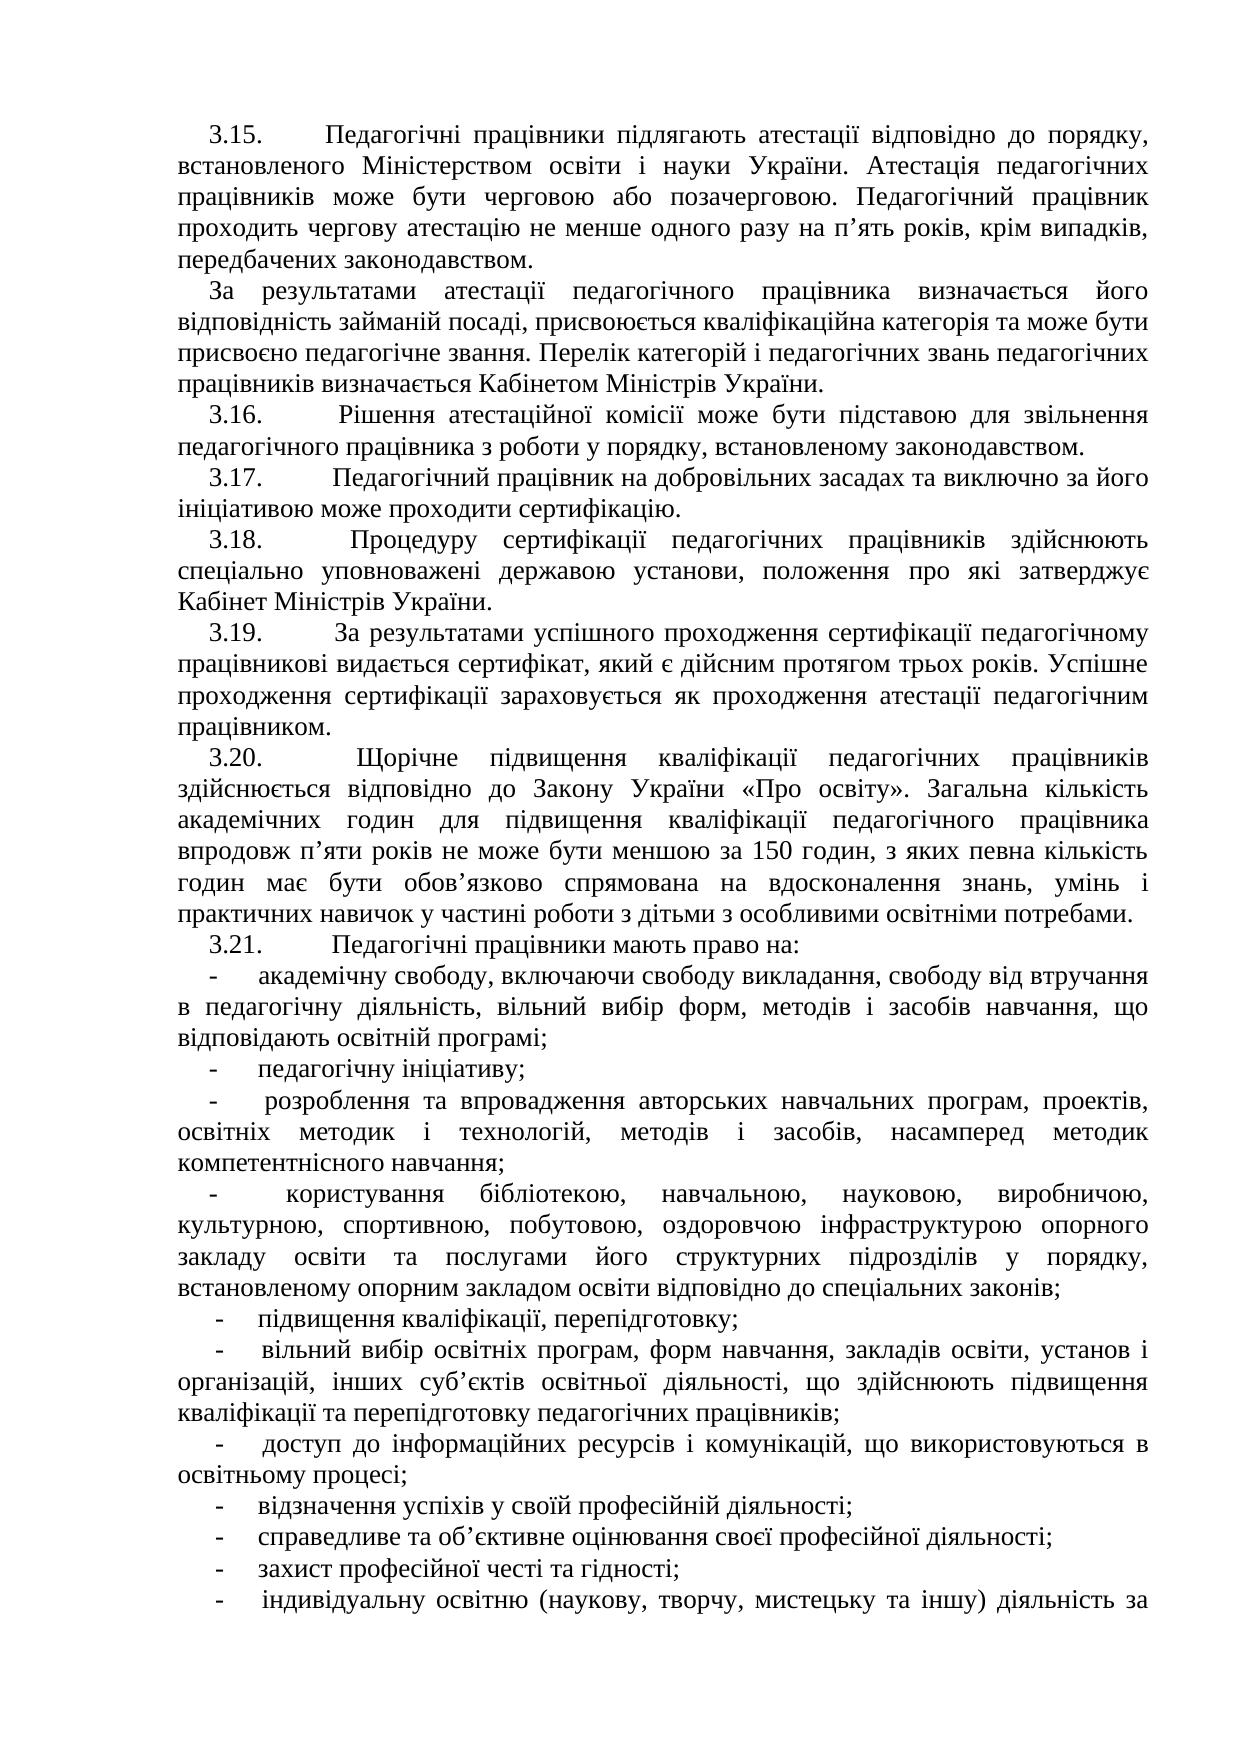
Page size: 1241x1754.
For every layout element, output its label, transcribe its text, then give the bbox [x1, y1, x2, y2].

text За результатами атестації педагогічного працівника визначається його відповідність займаній посаді, присвоюється кваліфікаційна категорія та може бути присвоєно педагогічне звання. Перелік категорій і педагогічних звань педагогічних працівників визначається Кабінетом Міністрів України. [177, 274, 1149, 398]
list академічну свободу, включаючи свободу викладання, свободу від втручання в педагогічну діяльність, вільний вибір форм, методів і засобів навчання, що відповідають освітній програмі; [177, 959, 1149, 1052]
list доступ до інформаційних ресурсів і комунікацій, що використовуються в освітньому процесі; [177, 1427, 1149, 1489]
list педагогічну ініціативу; [177, 1052, 1152, 1084]
list вільний вибір освітніх програм, форм навчання, закладів освіти, установ і організацій, інших суб’єктів освітньої діяльності, що здійснюють підвищення кваліфікації та перепідготовку педагогічних працівників; [177, 1334, 1149, 1427]
list відзначення успіхів у своїй професійній діяльності; [177, 1489, 1152, 1521]
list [177, 1583, 1149, 1614]
list Щорічне підвищення кваліфікації педагогічних працівників здійснюється відповідно до Закону України «Про освіту». Загальна кількість академічних годин для підвищення кваліфікації педагогічного працівника впродовж п’яти років не може бути меншою за 150 годин, з яких певна кількість годин має бути обов’язково спрямована на вдосконалення знань, умінь і практичних навичок у частині роботи з дітьми з особливими освітніми потребами. [177, 741, 1149, 928]
list Педагогічні працівники підлягають атестації відповідно до порядку, встановленого Міністерством освіти і науки України. Атестація педагогічних працівників може бути черговою або позачерговою. Педагогічний працівник проходить чергову атестацію не менше одного разу на п’ять років, крім випадків, передбачених законодавством. [177, 118, 1149, 274]
list підвищення кваліфікації, перепідготовку; [177, 1302, 1152, 1333]
list За результатами успішного проходження сертифікації педагогічному працівникові видається сертифікат, який є дійсним протягом трьох років. Успішне проходження сертифікації зараховується як проходження атестації педагогічним працівником. [177, 616, 1149, 741]
list Педагогічний працівник на добровільних засадах та виключно за його ініціативою може проходити сертифікацію. [177, 461, 1149, 523]
list Процедуру сертифікації педагогічних працівників здійснюють спеціально уповноважені державою установи, положення про які затверджує Кабінет Міністрів України. [177, 523, 1149, 616]
list захист професійної честі та гідності; [177, 1552, 1152, 1583]
list Педагогічні працівники мають право на: [177, 928, 1152, 959]
list Рішення атестаційної комісії може бути підставою для звільнення педагогічного працівника з роботи у порядку, встановленому законодавством. [177, 398, 1149, 461]
list справедливе та об’єктивне оцінювання своєї професійної діяльності; [177, 1521, 1152, 1552]
list користування бібліотекою, навчальною, науковою, виробничою, культурною, спортивною, побутовою, оздоровчою інфраструктурою опорного закладу освіти та послугами його структурних підрозділів у порядку, встановленому опорним закладом освіти відповідно до спеціальних законів; [177, 1177, 1149, 1302]
list розроблення та впровадження авторських навчальних програм, проектів, освітніх методик і технологій, методів і засобів, насамперед методик компетентнісного навчання; [177, 1084, 1149, 1177]
